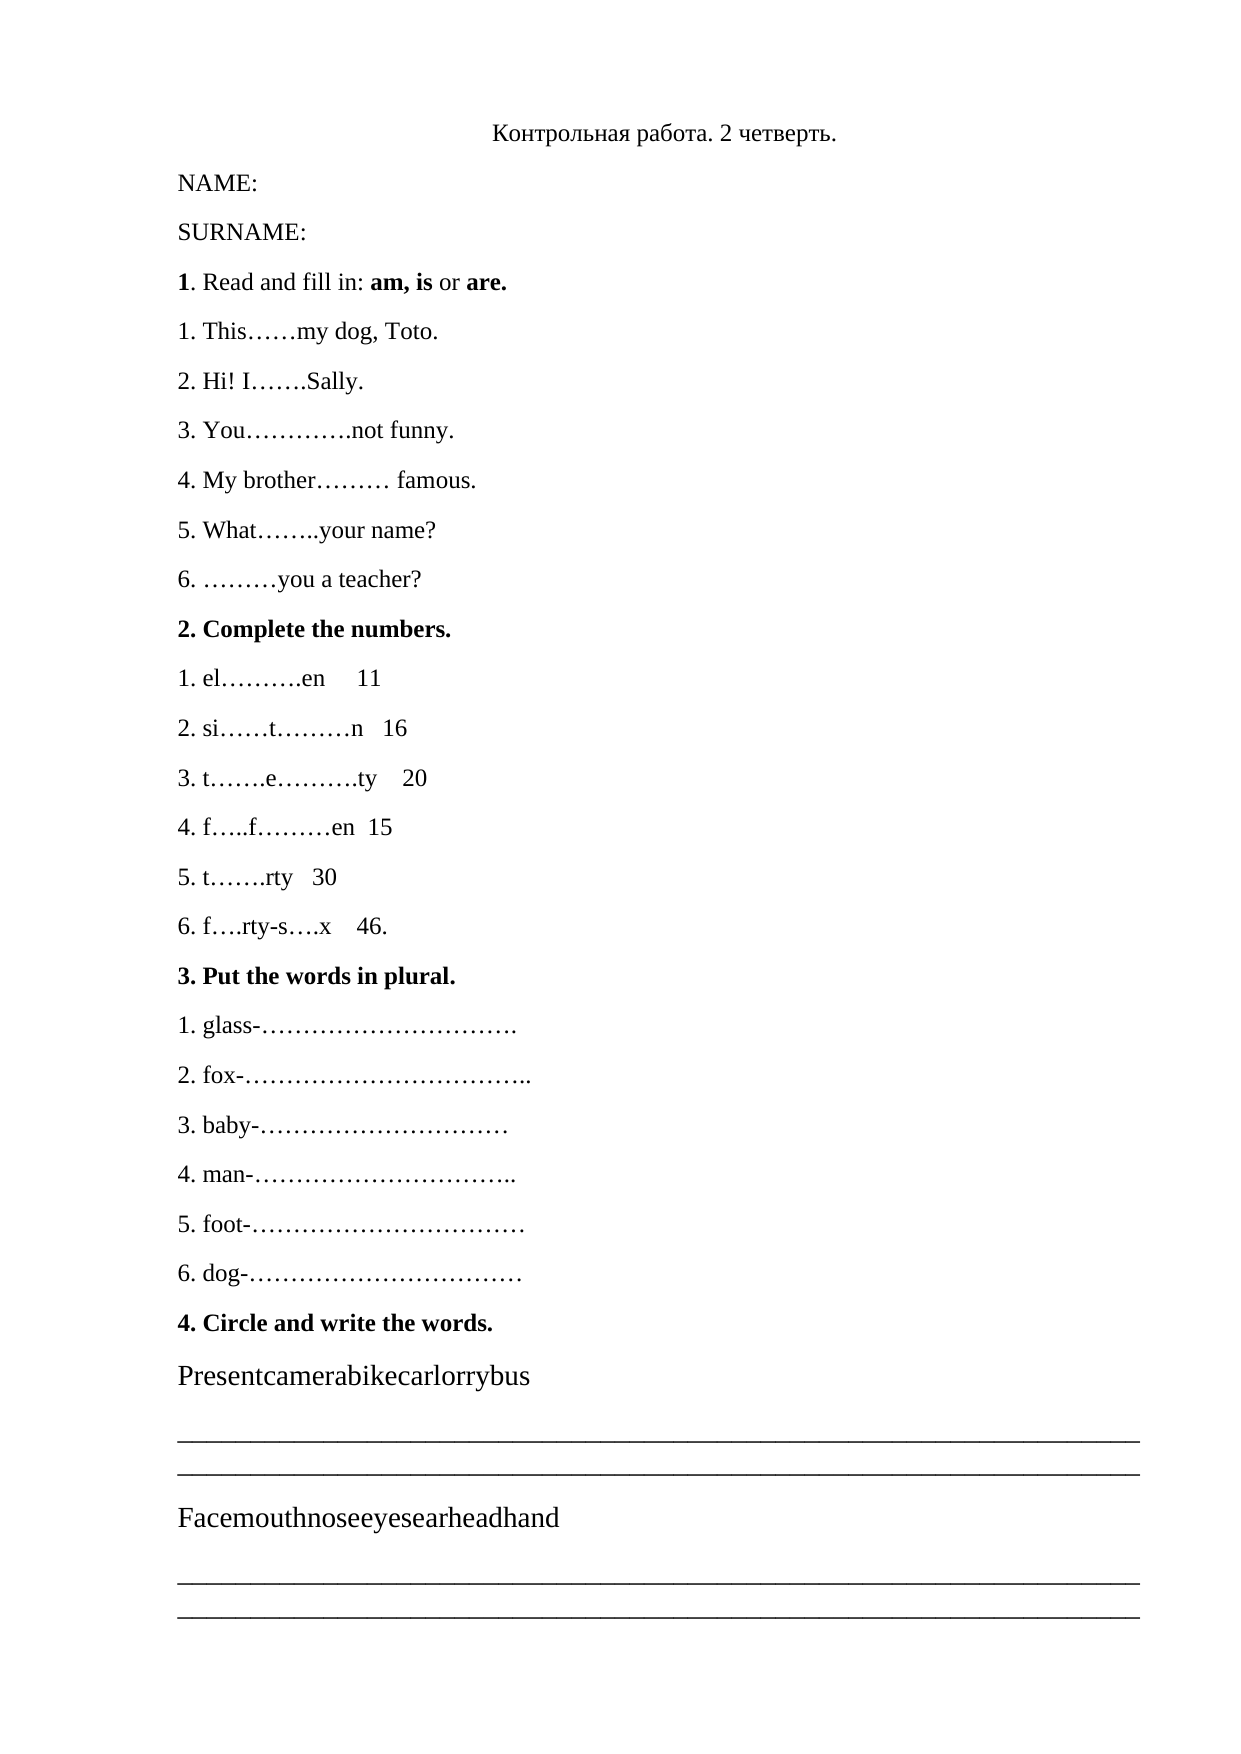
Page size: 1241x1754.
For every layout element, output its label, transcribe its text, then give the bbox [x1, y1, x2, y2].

text Presentcamerabikecarlorrybus [177, 1358, 1152, 1391]
text 6. f….rty-s….x 46. [177, 911, 1152, 940]
text 4. My brother……… famous. [177, 465, 1152, 494]
text 4. f…..f………en 15 [177, 812, 1152, 841]
text SURNAME: [177, 217, 1152, 246]
text 1. Read and fill in: am, is or are. [177, 267, 1152, 296]
text Контрольная работа. 2 четверть. [177, 118, 1152, 147]
text 1. This……my dog, Toto. [177, 316, 1152, 345]
text 6. ………you a teacher? [177, 564, 1152, 593]
text 3. t…….e……….ty 20 [177, 763, 1152, 791]
text 2. fox-…………………………….. [177, 1060, 1152, 1089]
text 6. dog-…………………………… [177, 1258, 1152, 1287]
text 2. Hi! I…….Sally. [177, 366, 1152, 395]
text 4. Circle and write the words. [177, 1308, 1152, 1337]
text 5. foot-…………………………… [177, 1209, 1152, 1238]
text 2. Complete the numbers. [177, 614, 1152, 643]
text NAME: [177, 168, 1152, 196]
text 2. si……t………n 16 [177, 713, 1152, 742]
text 1. glass-…………………………. [177, 1011, 1152, 1039]
text 5. What……..your name? [177, 515, 1152, 543]
text 3. Put the words in plural. [177, 961, 1152, 990]
text ____________________________________________________________________________________________________________________________________ [177, 1554, 1152, 1621]
text 5. t…….rty 30 [177, 862, 1152, 891]
text ____________________________________________________________________________________________________________________________________ [177, 1412, 1152, 1479]
text 4. man-………………………….. [177, 1159, 1152, 1188]
text Facemouthnoseeyesearheadhand [177, 1500, 1152, 1533]
text 1. el……….en 11 [177, 663, 1152, 692]
text 3. baby-………………………… [177, 1110, 1152, 1138]
text 3. You………….not funny. [177, 416, 1152, 444]
